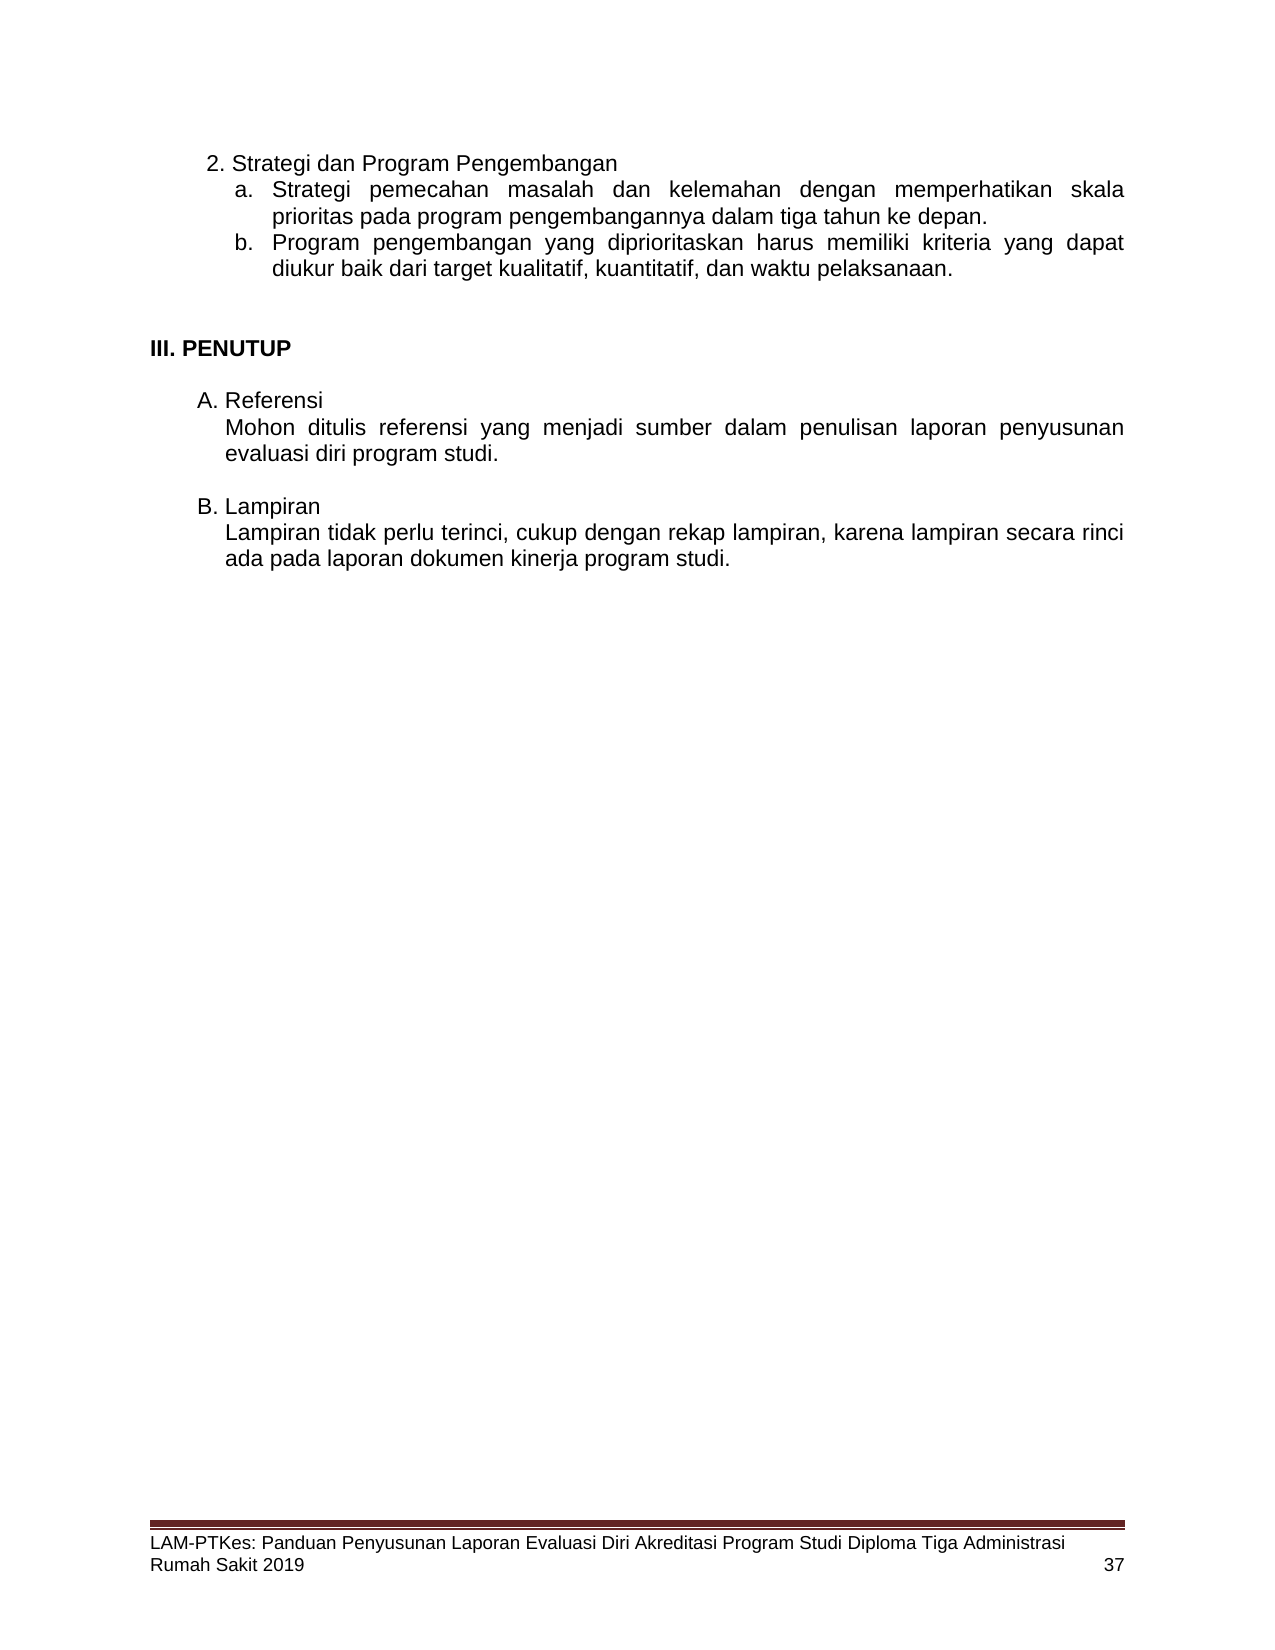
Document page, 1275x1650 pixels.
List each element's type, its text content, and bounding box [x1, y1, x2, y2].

text Lampiran tidak perlu terinci, cukup dengan rekap lampiran, karena lampiran secara rinci ada pada laporan dokumen kinerja program studi. [225, 519, 1125, 572]
list Strategi pemecahan masalah dan kelemahan dengan memperhatikan skala prioritas pada program pengembangannya dalam tiga tahun ke depan. [234, 176, 1125, 229]
subtitle 2. Strategi dan Program Pengembangan [150, 150, 1125, 176]
subtitle A. Referensi [197, 387, 1125, 413]
text Mohon ditulis referensi yang menjadi sumber dalam penulisan laporan penyusunan evaluasi diri program studi. [225, 413, 1125, 466]
list Program pengembangan yang diprioritaskan harus memiliki kriteria yang dapat diukur baik dari target kualitatif, kuantitatif, dan waktu pelaksanaan. [234, 229, 1125, 282]
subtitle B. Lampiran [197, 493, 1125, 519]
subtitle III. PENUTUP [150, 334, 1125, 361]
